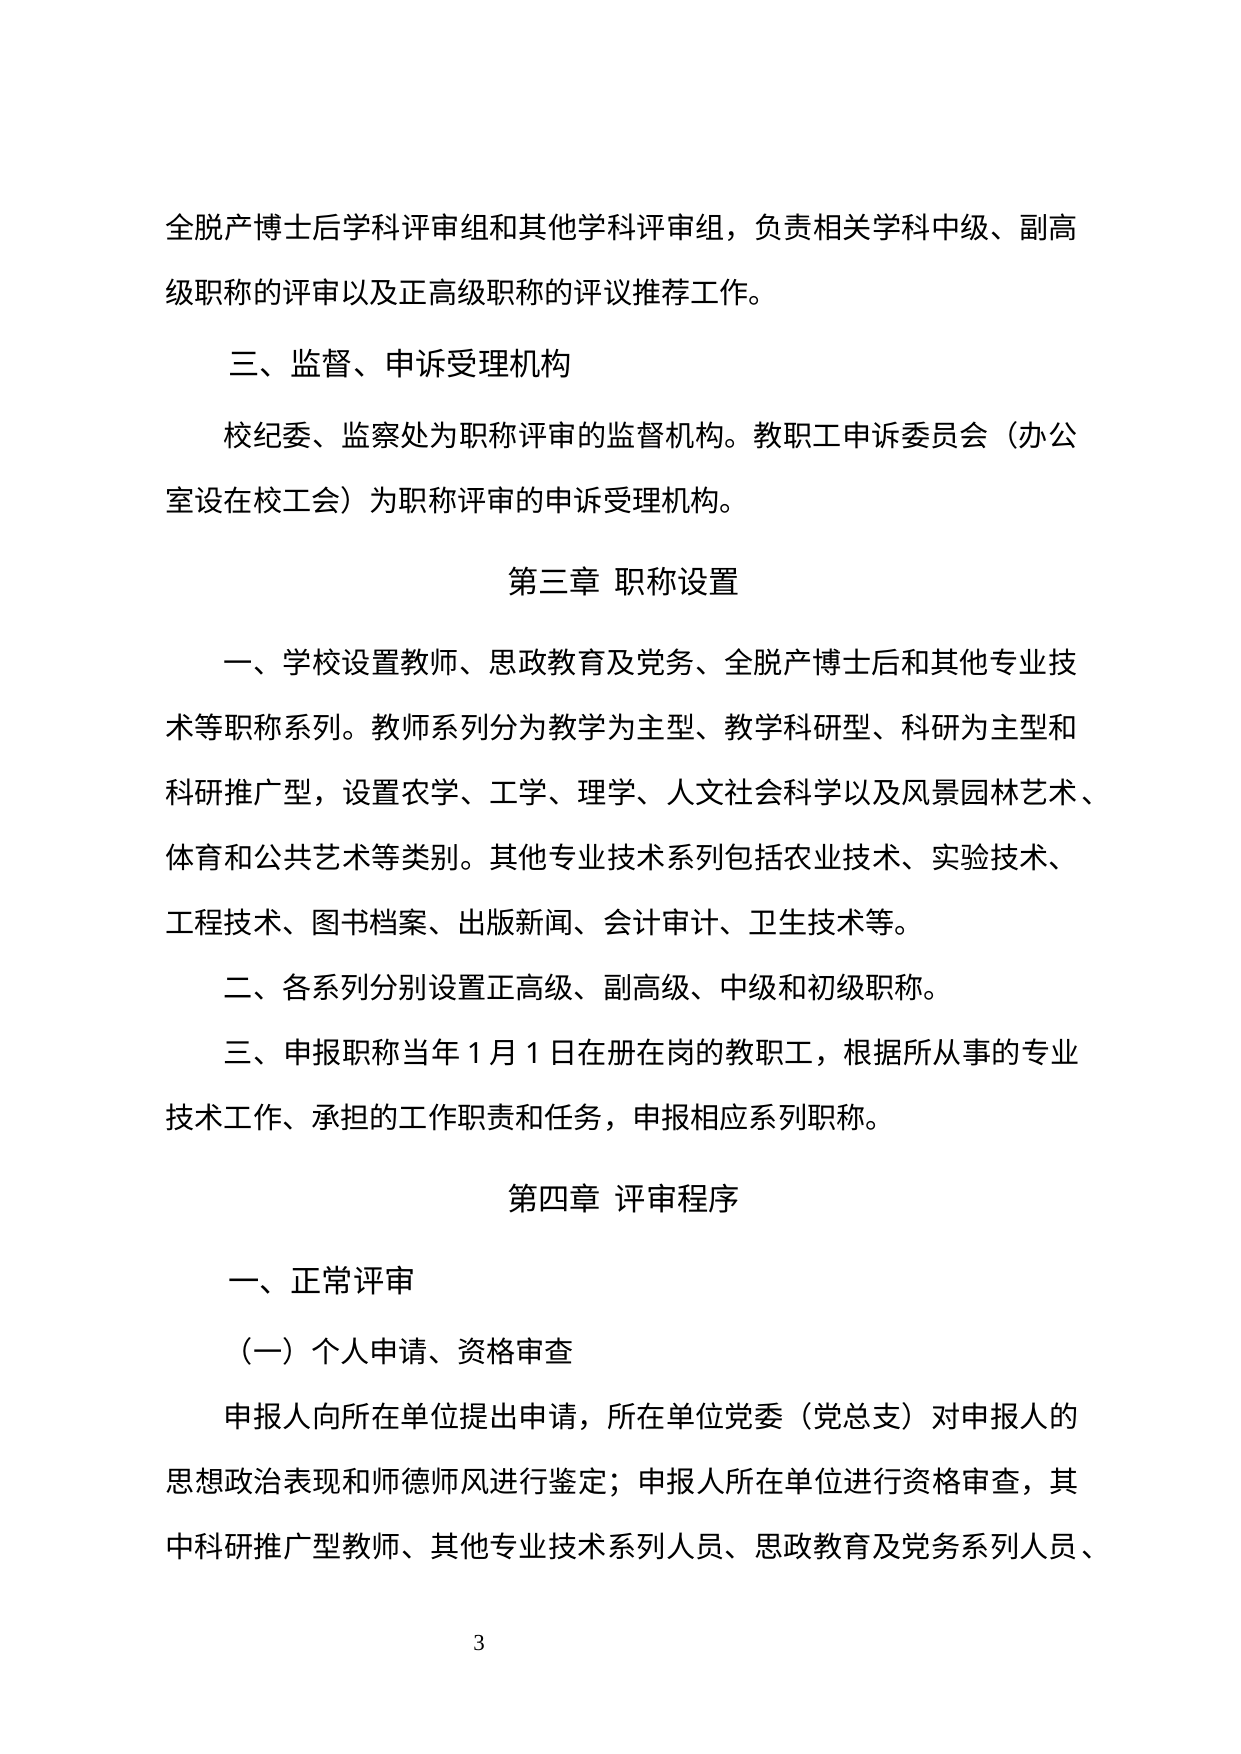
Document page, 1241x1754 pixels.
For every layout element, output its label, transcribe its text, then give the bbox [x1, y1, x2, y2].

subtitle 第三章 职称设置 [165, 547, 1081, 612]
subtitle 一、正常评审 [165, 1246, 1081, 1311]
text （一）个人申请、资格审查 [165, 1317, 1081, 1382]
text 一、学校设置教师、思政教育及党务、全脱产博士后和其他专业技术等职称系列。教师系列分为教学为主型、教学科研型、科研为主型和科研推广型，设置农学、工学、理学、人文社会科学以及风景园林艺术、体育和公共艺术等类别。其他专业技术系列包括农业技术、实验技术、工程技术、图书档案、出版新闻、会计审计、卫生技术等。 [165, 628, 1081, 953]
text 三、申报职称当年1月1日在册在岗的教职工，根据所从事的专业技术工作、承担的工作职责和任务，申报相应系列职称。 [165, 1018, 1081, 1148]
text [165, 1382, 1081, 1577]
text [165, 193, 1081, 323]
subtitle 三、监督、申诉受理机构 [165, 329, 1081, 394]
text 二、各系列分别设置正高级、副高级、中级和初级职称。 [165, 953, 1081, 1018]
subtitle 第四章 评审程序 [165, 1164, 1081, 1229]
text 校纪委、监察处为职称评审的监督机构。教职工申诉委员会（办公室设在校工会）为职称评审的申诉受理机构。 [165, 401, 1081, 531]
